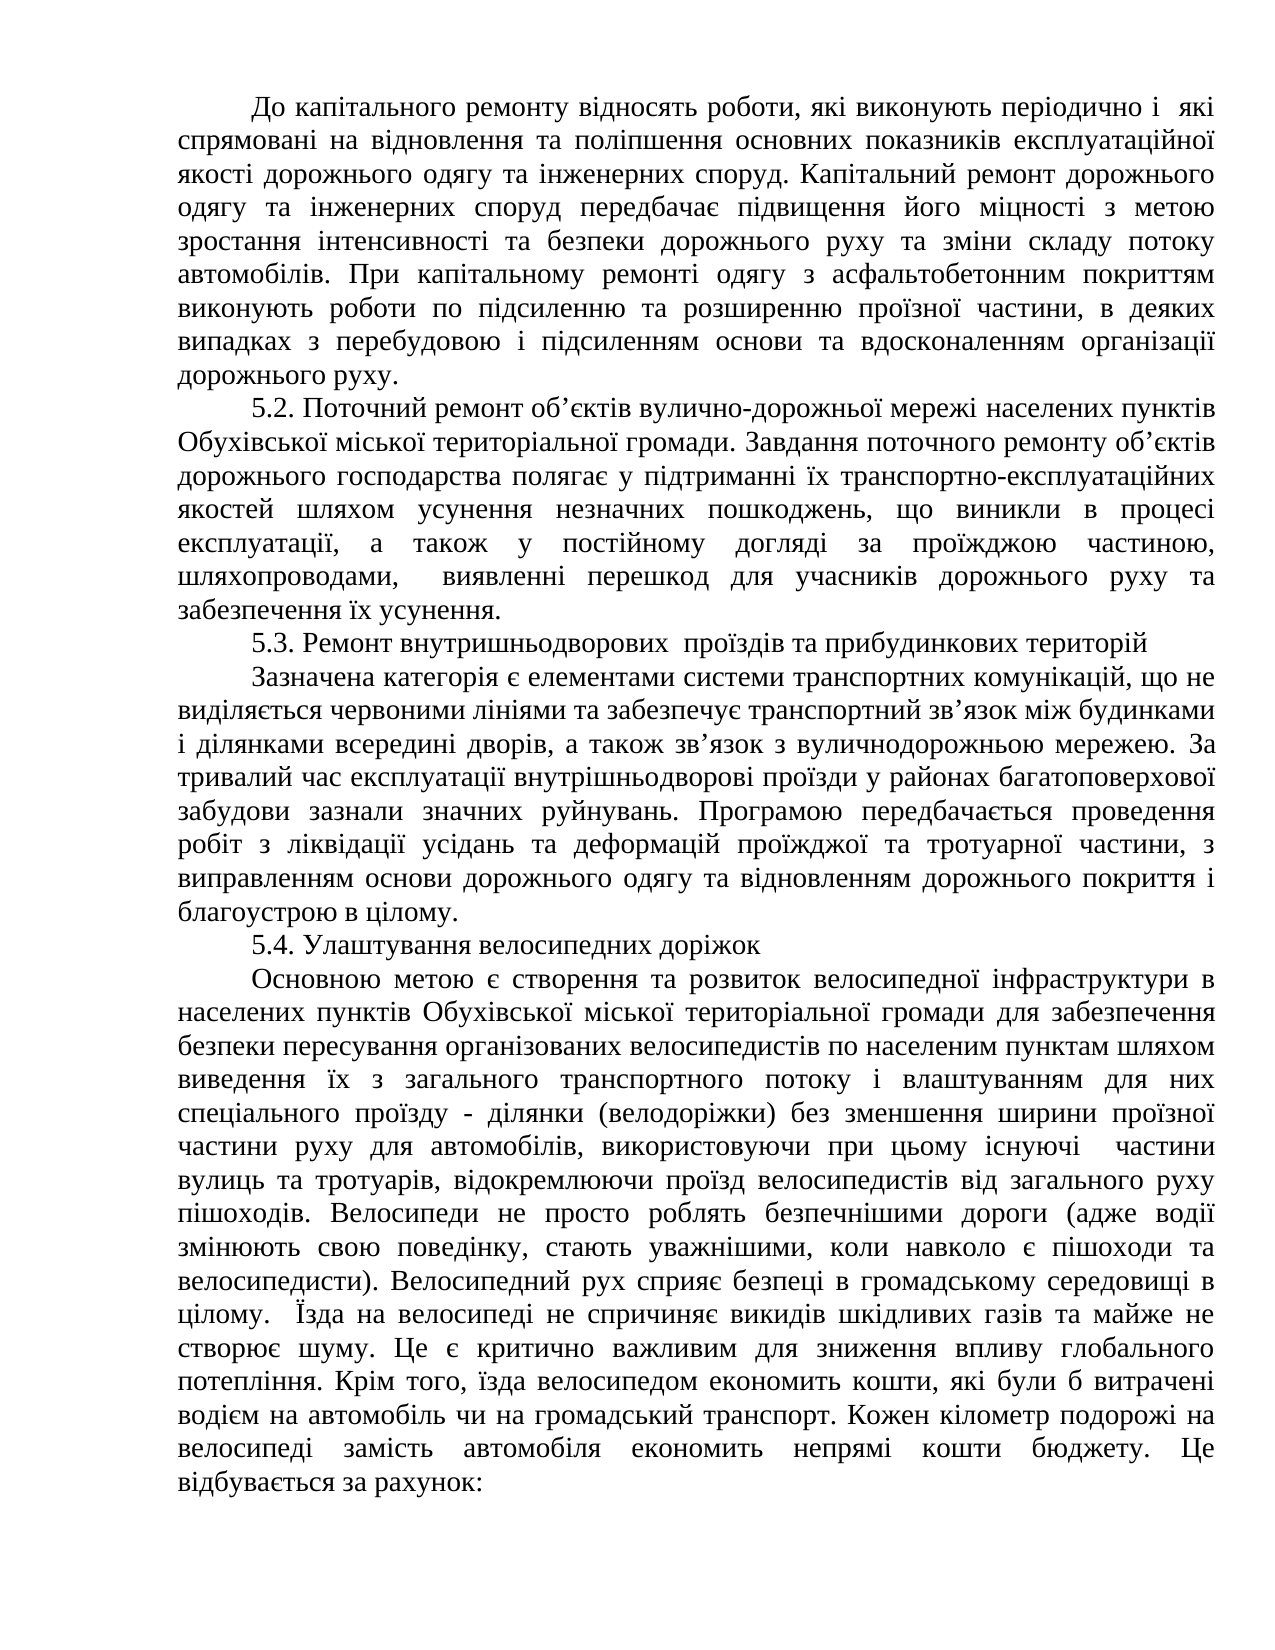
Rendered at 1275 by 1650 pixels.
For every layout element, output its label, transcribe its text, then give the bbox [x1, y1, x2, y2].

text 5.2. Поточний ремонт об’єктів вулично-дорожньої мережі населених пунктів Обухівської міської територіальної громади. Завдання поточного ремонту об’єктів дорожнього господарства полягає у підтриманні їх транспортно-експлуатаційних якостей шляхом усунення незначних пошкоджень, що виникли в процесі експлуатації, а також у постійному догляді за проїжджою частиною, шляхопроводами, виявленні перешкод для учасників дорожнього руху та забезпечення їх усунення. [177, 391, 1216, 625]
text 5.4. Улаштування велосипедних доріжок [177, 927, 1216, 961]
text Основною метою є створення та розвиток велосипедної інфраструктури в населених пунктів Обухівської міської територіальної громади для забезпечення безпеки пересування організованих велосипедистів по населеним пунктам шляхом виведення їх з загального транспортного потоку і влаштуванням для них спеціального проїзду - ділянки (велодоріжки) без зменшення ширини проїзної частини руху для автомобілів, використовуючи при цьому існуючі частини вулиць та тротуарів, відокремлюючи проїзд велосипедистів від загального руху пішоходів. Велосипеди не просто роблять безпечнішими дороги (адже водії змінюють свою поведінку, стають уважнішими, коли навколо є пішоходи та велосипедисти). Велосипедний рух сприяє безпеці в громадському середовищі в цілому. Їзда на велосипеді не спричиняє викидів шкідливих газів та майже не створює шуму. Це є критично важливим для зниження впливу глобального потепління. Крім того, їзда велосипедом економить кошти, які були б витрачені водієм на автомобіль чи на громадський транспорт. Кожен кілометр подорожі на велосипеді замість автомобіля економить непрямі кошти бюджету. Це відбувається за рахунок: [177, 961, 1216, 1497]
text До капітального ремонту відносять роботи, які виконують періодично і які спрямовані на відновлення та поліпшення основних показників експлуатаційної якості дорожнього одягу та інженерних споруд. Капітальний ремонт дорожнього одягу та інженерних споруд передбачає підвищення його міцності з метою зростання інтенсивності та безпеки дорожнього руху та зміни складу потоку автомобілів. При капітальному ремонті одягу з асфальтобетонним покриттям виконують роботи по підсиленню та розширенню проїзної частини, в деяких випадках з перебудовою і підсиленням основи та вдосконаленням організації дорожнього руху. [177, 89, 1216, 391]
text 5.3. Ремонт внутришньодворових проїздів та прибудинкових територій [177, 625, 1216, 659]
text Зазначена категорія є елементами системи транспортних комунікацій, що не виділяється червоними лініями та забезпечує транспортний зв’язок між будинками і ділянками всередині дворів, а також зв’язок з вуличнодорожньою мережею. За тривалий час експлуатації внутрішньодворові проїзди у районах багатоповерхової забудови зазнали значних руйнувань. Програмою передбачається проведення робіт з ліквідації усідань та деформацій проїжджої та тротуарної частини, з виправленням основи дорожнього одягу та відновленням дорожнього покриття і благоустрою в цілому. [177, 659, 1216, 927]
